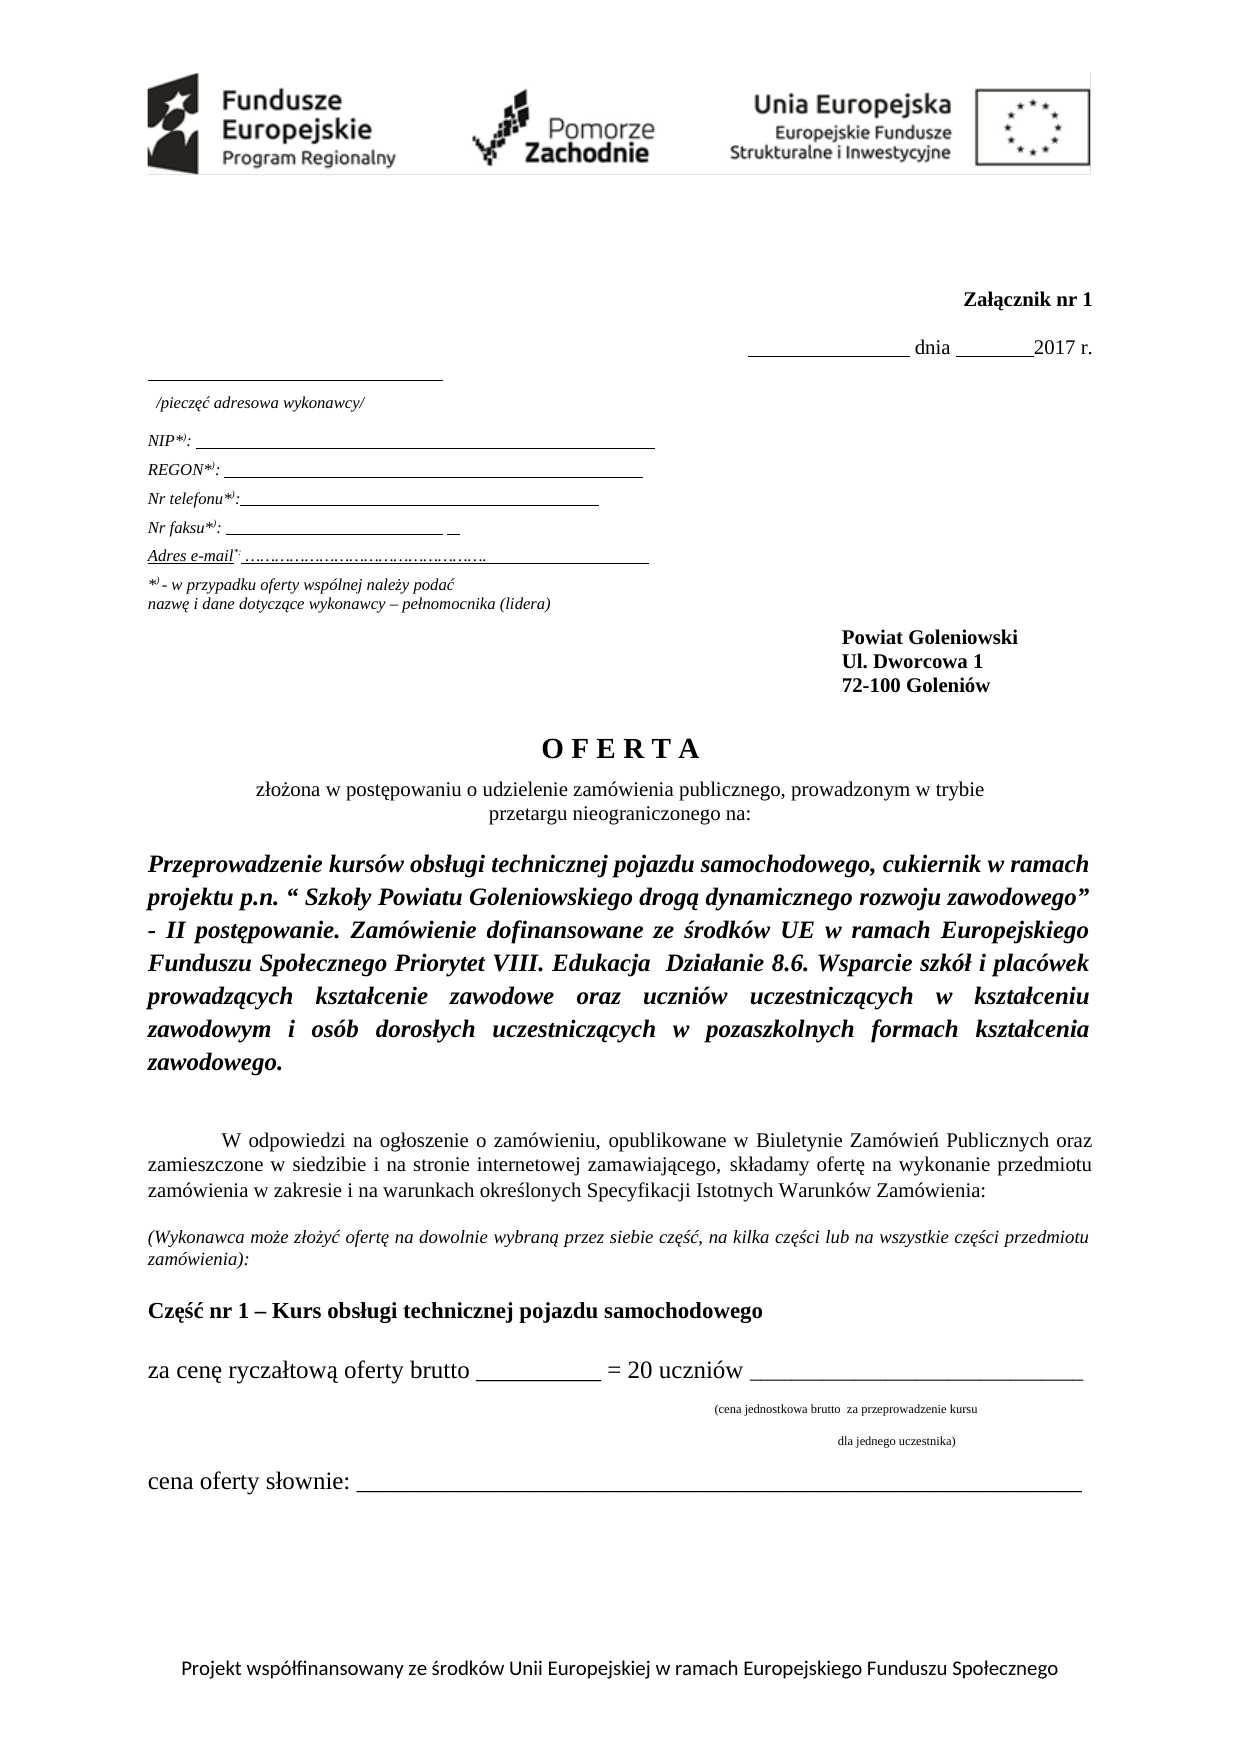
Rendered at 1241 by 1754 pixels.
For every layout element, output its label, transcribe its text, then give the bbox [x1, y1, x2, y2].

picture [147, 73, 1092, 176]
text W odpowiedzi na ogłoszenie o zamówieniu, opublikowane w Biuletynie Zamówień Publicznych oraz zamieszczone w siedzibie i na stronie internetowej zamawiającego, składamy ofertę na wykonanie przedmiotu zamówienia w zakresie i na warunkach określonych Specyfikacji Istotnych Warunków Zamówienia: [148, 1128, 1093, 1202]
text Przeprowadzenie kursów obsługi technicznej pojazdu samochodowego, cukiernik w ramach projektu p.n. “ Szkoły Powiatu Goleniowskiego drogą dynamicznego rozwoju zawodowego” - II postępowanie. Zamówienie dofinansowane ze środków UE w ramach Europejskiego Funduszu Społecznego Priorytet VIII. Edukacja Działanie 8.6. Wsparcie szkół i placówek prowadzących kształcenie zawodowe oraz uczniów uczestniczących w kształceniu zawodowym i osób dorosłych uczestniczących w pozaszkolnych formach kształcenia zawodowego. [148, 849, 1093, 1076]
list (cena jednostkowa brutto za przeprowadzenie kursu [148, 1402, 1093, 1416]
text NIP*): [148, 431, 1093, 450]
text /pieczęć adresowa wykonawcy/ [148, 393, 1093, 412]
text Załącznik nr 1 [148, 287, 1093, 311]
text O F E R T A [148, 731, 1093, 764]
list za cenę ryczałtową oferty brutto __________ = 20 uczniów ________________________________ [148, 1355, 1093, 1383]
text *) - w przypadku oferty wspólnej należy podać [148, 575, 1093, 594]
text nazwę i dane dotyczące wykonawcy – pełnomocnika (lidera) [148, 594, 1093, 613]
text REGON*): Nr telefonu*): [148, 460, 1093, 508]
text dnia 2017 r. [148, 335, 1093, 359]
list cena oferty słownie: __________________________________________________________ [148, 1466, 1093, 1494]
text 72-100 Goleniów [723, 673, 1093, 697]
text złożona w postępowaniu o udzielenie zamówienia publicznego, prowadzonym w trybie [148, 776, 1093, 801]
text Nr faksu*): [148, 517, 1093, 537]
text Adres e-mail*: …………………………………………. [148, 546, 1093, 565]
text (Wykonawca może złożyć ofertę na dowolnie wybraną przez siebie część, na kilka części lub na wszystkie części przedmiotu zamówienia): [148, 1226, 1093, 1269]
text przetargu nieograniczonego na: [148, 801, 1093, 824]
text Powiat Goleniowski [723, 625, 1093, 649]
list dla jednego uczestnika) [148, 1434, 1093, 1448]
text Ul. Dworcowa 1 [723, 649, 1093, 673]
text Część nr 1 – Kurs obsługi technicznej pojazdu samochodowego [148, 1294, 1093, 1324]
